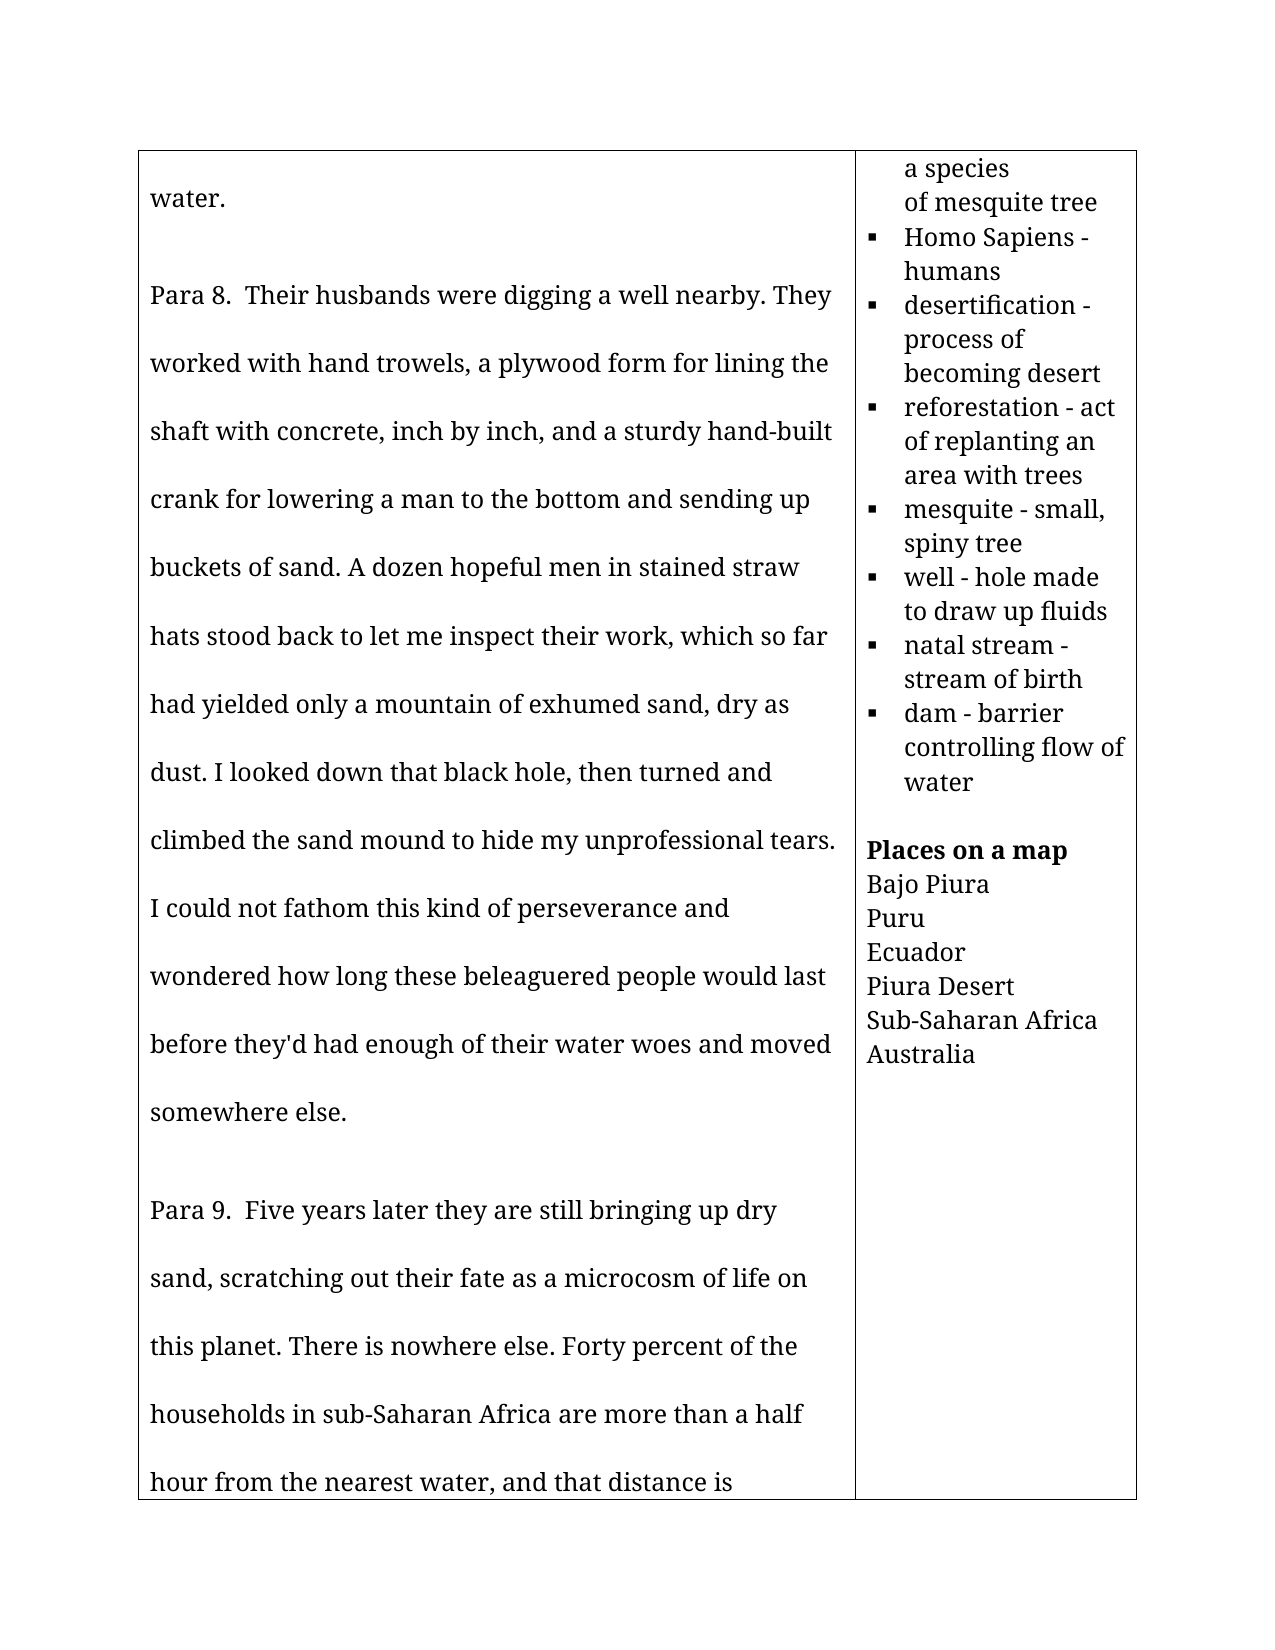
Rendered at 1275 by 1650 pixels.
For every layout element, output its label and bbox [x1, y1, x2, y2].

table_header [856, 151, 1136, 1499]
table_header [139, 151, 855, 1499]
